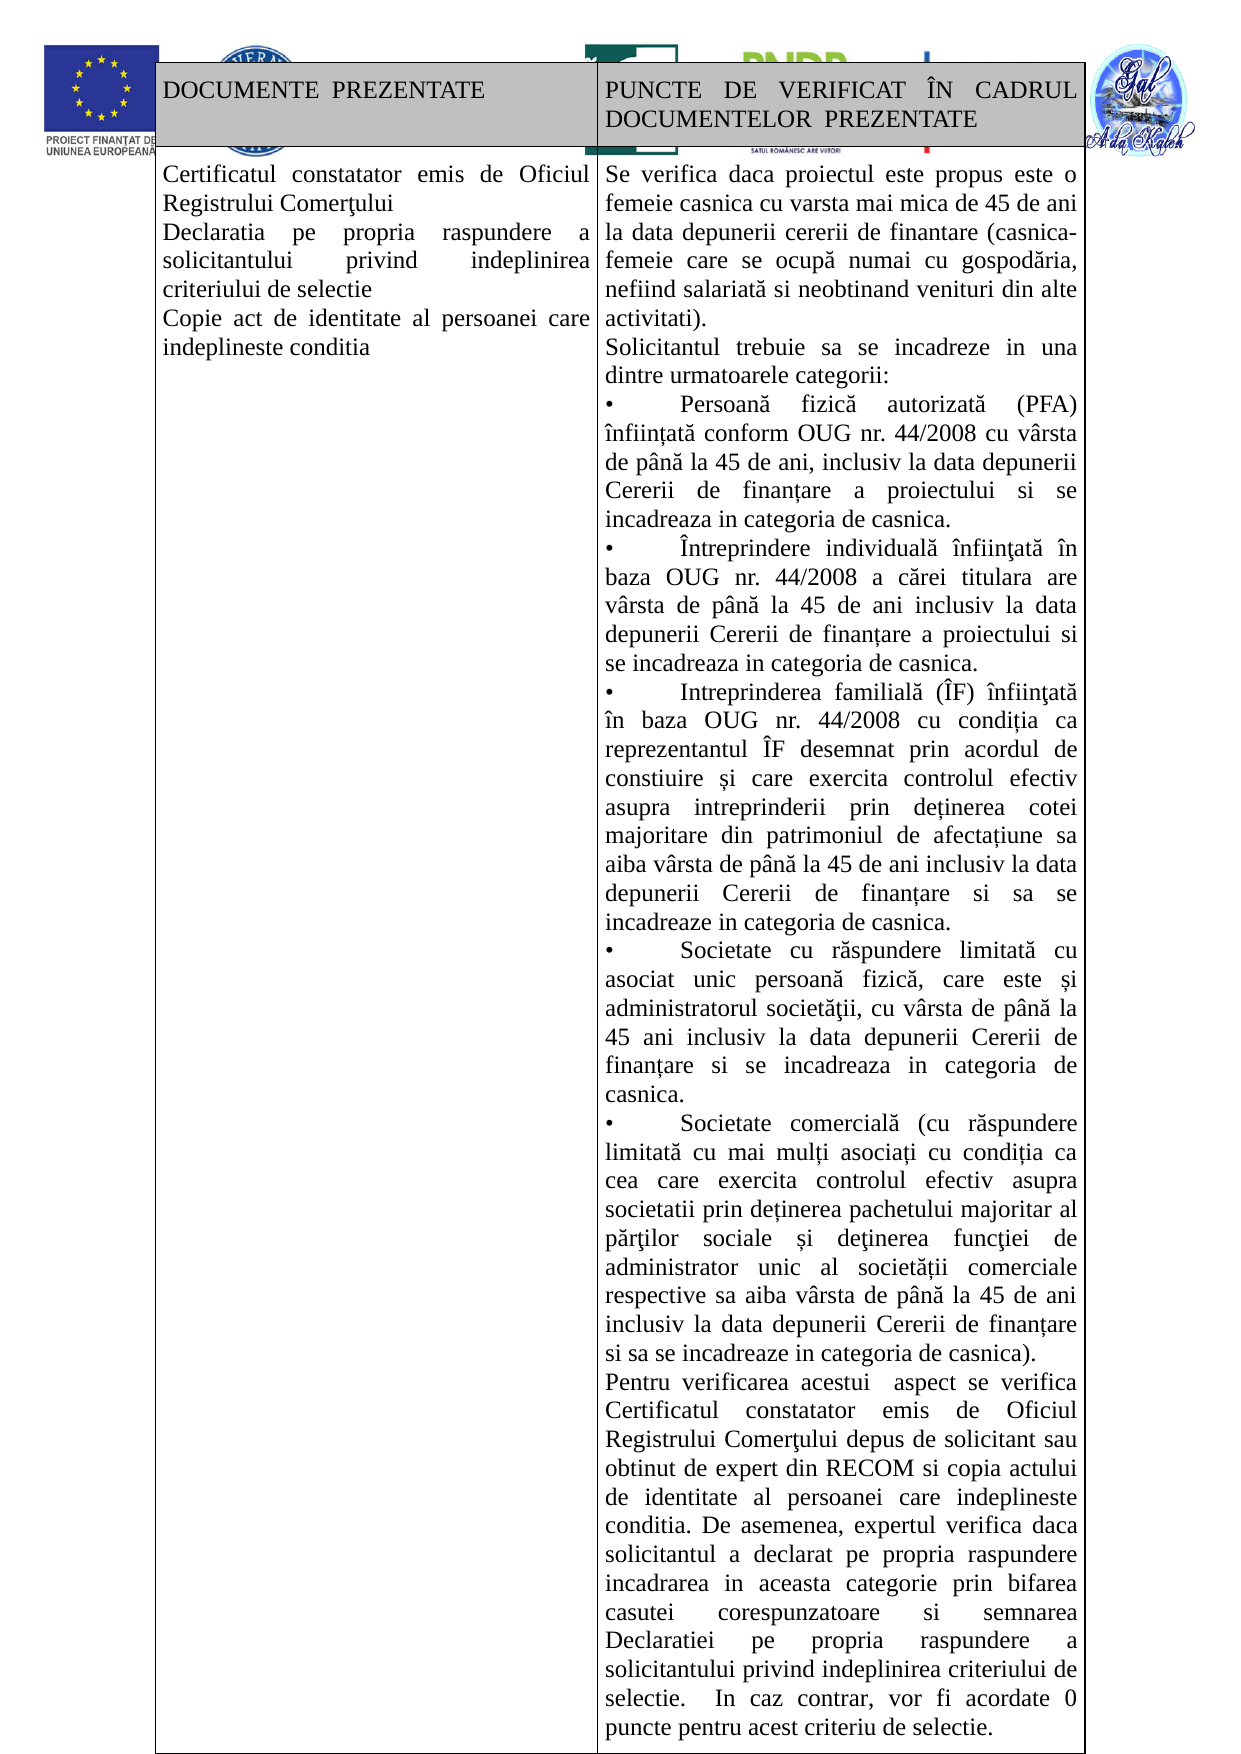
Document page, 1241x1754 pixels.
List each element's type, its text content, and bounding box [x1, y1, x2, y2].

picture [8, 19, 1197, 157]
table_cell Certificatul constatator emis de Oficiul Registrului Comerţului Declaratia pe propria raspundere a solicitantului privind indeplinirea criteriului de selectie Copie act de identitate al persoanei care indeplineste conditia [156, 147, 597, 1753]
table_header PUNCTE DE VERIFICAT ÎN CADRUL DOCUMENTELOR PREZENTATE [598, 63, 1084, 146]
table_cell Se verifica daca proiectul este propus este o femeie casnica cu varsta mai mica de 45 de ani la data depunerii cererii de finantare (casnica- femeie care se ocupă numai cu gospodăria, nefiind salariată si neobtinand venituri din alte activitati). Solicitantul trebuie sa se incadreze in una dintre urmatoarele categorii: • Persoană fizică autorizată (PFA) înființată conform OUG nr. 44/2008 cu vârsta de până la 45 de ani, inclusiv la data depunerii Cererii de finanțare a proiectului si se incadreaza in categoria de casnica. • Întreprindere individuală înfiinţată în baza OUG nr. 44/2008 a cărei titulara are vârsta de până la 45 de ani inclusiv la data depunerii Cererii de finanțare a proiectului si se incadreaza in categoria de casnica. • Intreprinderea familială (ÎF) înfiinţată în baza OUG nr. 44/2008 cu condiția ca reprezentantul ÎF desemnat prin acordul de constiuire și care exercita controlul efectiv asupra intreprinderii prin deținerea cotei majoritare din patrimoniul de afectațiune sa aiba vârsta de până la 45 de ani inclusiv la data depunerii Cererii de finanțare si sa se incadreaze in categoria de casnica. • Societate cu răspundere limitată cu asociat unic persoană fizică, care este și administratorul societăţii, cu vârsta de până la 45 ani inclusiv la data depunerii Cererii de finanțare si se incadreaza in categoria de casnica. • Societate comercială (cu răspundere limitată cu mai mulți asociați cu condiția ca cea care exercita controlul efectiv asupra societatii prin deținerea pachetului majoritar al părţilor sociale și deţinerea funcţiei de administrator unic al societății comerciale respective sa aiba vârsta de până la 45 de ani inclusiv la data depunerii Cererii de finanțare si sa se incadreaze in categoria de casnica). Pentru verificarea acestui aspect se verifica Certificatul constatator emis de Oficiul Registrului Comerţului depus de solicitant sau obtinut de expert din RECOM si copia actului de identitate al persoanei care indeplineste conditia. De asemenea, expertul verifica daca solicitantul a declarat pe propria raspundere incadrarea in aceasta categorie prin bifarea casutei corespunzatoare si semnarea Declaratiei pe propria raspundere a solicitantului privind indeplinirea criteriului de selectie. In caz contrar, vor fi acordate 0 puncte pentru acest criteriu de selectie. [598, 147, 1084, 1753]
table_header DOCUMENTE PREZENTATE [156, 63, 597, 146]
